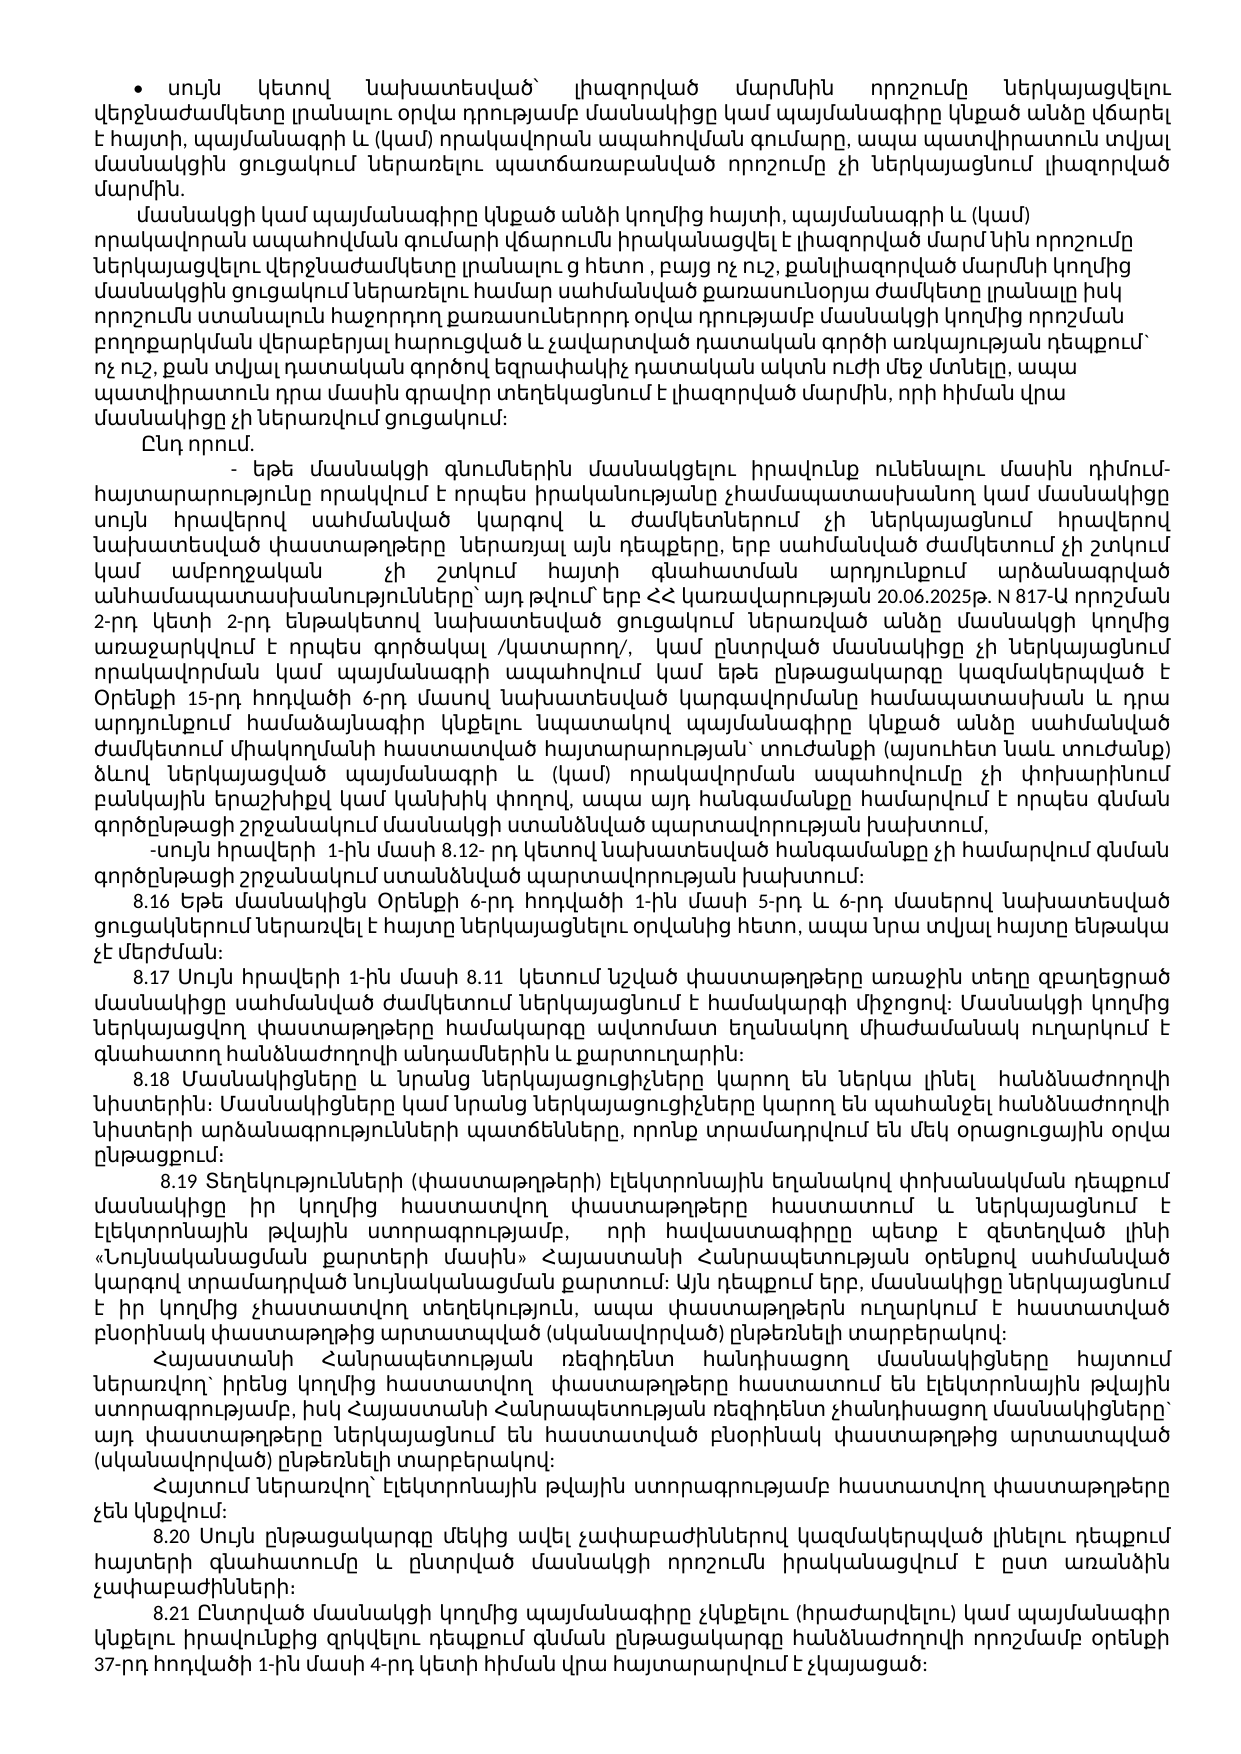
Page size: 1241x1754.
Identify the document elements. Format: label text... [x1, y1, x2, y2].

text 8.17 Սույն հրավերի 1-ին մասի 8.11 կետում նշված փաստաթղթերը առաջին տեղը զբաղեցրած մասնակիցը սահմանված ժամկետում ներկայացնում է համակարգի միջոցով: Մասնակցի կողմից ներկայացվող փաստաթղթերը համակարգը ավտոմատ եղանակող միաժամանակ ուղարկում է գնահատող հանձնաժողովի անդամներին և քարտուղարին: [94, 964, 1171, 1066]
text մասնակցի կամ պայմանագիրը կնքած անձի կողմից հայտի, պայմանագրի և (կամ) որակավորան ապահովման գումարի վճարումն իրականացվել է լիազորված մարմ նին որոշումը ներկայացվելու վերջնաժամկետը լրանալու ց հետո , բայց ոչ ուշ, քանլիազորված մարմնի կողմից մասնակցին ցուցակում ներառելու համար սահմանված քառասունօրյա ժամկետը լրանալը իսկ որոշումն ստանալուն հաջորդող քառասուներորդ օրվա դրությամբ մասնակցի կողմից որոշման բողոքարկման վերաբերյալ հարուցված և չավարտված դատական գործի առկայության դեպքում` ոչ ուշ, քան տվյալ դատական գործով եզրափակիչ դատական ակտն ուժի մեջ մտնելը, ապա պատվիրատուն դրա մասին գրավոր տեղեկացնում է լիազորված մարմին, որի հիման վրա մասնակիցը չի ներառվում ցուցակում: [94, 202, 1171, 431]
text -սույն հրավերի 1-ին մասի 8.12- րդ կետով նախատեսված հանգամանքը չի համարվում գնման գործընթացի շրջանակում ստանձնված պարտավորության խախտում: [94, 837, 1171, 888]
text 8.20 Սույն ընթացակարգը մեկից ավել չափաբաժիններով կազմակերպված լինելու դեպքում հայտերի գնահատումը և ընտրված մասնակցի որոշումն իրականացվում է ըստ առանձին չափաբաժինների։ [94, 1524, 1171, 1600]
text 8.21 Ընտրված մասնակցի կողմից պայմանագիրը չկնքելու (հրաժարվելու) կամ պայմանագիր կնքելու իրավունքից զրկվելու դեպքում գնման ընթացակարգը հանձնաժողովի որոշմամբ օրենքի 37-րդ հոդվածի 1-ին մասի 4-րդ կետի հիման վրա հայտարարվում է չկայացած: [94, 1600, 1171, 1676]
text Հայաստանի Հանրապետության ռեզիդենտ հանդիսացող մասնակիցները հայտում ներառվող` իրենց կողմից հաստատվող փաստաթղթերը հաստատում են էլեկտրոնային թվային ստորագրությամբ, իսկ Հայաստանի Հանրապետության ռեզիդենտ չհանդիսացող մասնակիցները` այդ փաստաթղթերը ներկայացնում են հաստատված բնօրինակ փաստաթղթից արտատպված (սկանավորված) ընթեռնելի տարբերակով: [94, 1346, 1171, 1473]
text 8.19 Տեղեկությունների (փաստաթղթերի) էլեկտրոնային եղանակով փոխանակման դեպքում մասնակիցը իր կողմից հաստատվող փաստաթղթերը հաստատում և ներկայացնում է էլեկտրոնային թվային ստորագրությամբ, որի հավաստագիրըը պետք է զետեղված լինի «Նույնականացման քարտերի մասին» Հայաստանի Հանրապետության օրենքով սահմանված կարգով տրամադրված նույնականացման քարտում: Այն դեպքում երբ, մասնակիցը ներկայացնում է իր կողմից չհաստատվող տեղեկություն, ապա փաստաթղթերն ուղարկում է հաստատված բնօրինակ փաստաթղթից արտատպված (սկանավորված) ընթեռնելի տարբերակով: [94, 1168, 1171, 1346]
text Հայտում ներառվող՝ էլեկտրոնային թվային ստորագրությամբ հաստատվող փաստաթղթերը չեն կնքվում: [94, 1473, 1171, 1524]
text - եթե մասնակցի գնումներին մասնակցելու իրավունք ունենալու մասին դիմում-հայտարարությունը որակվում է որպես իրականությանը չհամապատասխանող կամ մասնակիցը սույն հրավերով սահմանված կարգով և ժամկետներում չի ներկայացնում հրավերով նախատեսված փաստաթղթերը ներառյալ այն դեպքերը, երբ սահմանված ժամկետում չի շտկում կամ ամբողջական չի շտկում հայտի գնահատման արդյունքում արձանագրված անհամապատասխանությունները՝ այդ թվում՝ երբ ՀՀ կառավարության 20.06.2025թ. N 817-Ա որոշման 2-րդ կետի 2-րդ ենթակետով նախատեսված ցուցակում ներառված անձը մասնակցի կողմից առաջարկվում է որպես գործակալ /կատարող/, կամ ընտրված մասնակիցը չի ներկայացնում որակավորման կամ պայմանագրի ապահովում կամ եթե ընթացակարգը կազմակերպված է Օրենքի 15-րդ հոդվածի 6-րդ մասով նախատեսված կարգավորմանը համապատասխան և դրա արդյունքում համաձայնագիր կնքելու նպատակով պայմանագիրը կնքած անձը սահմանված ժամկետում միակողմանի հաստատված հայտարարության` տուժանքի (այսուհետ նաև տուժանք) ձևով ներկայացված պայմանագրի և (կամ) որակավորման ապահովումը չի փոխարինում բանկային երաշխիքվ կամ կանխիկ փողով, ապա այդ հանգամանքը համարվում է որպես գնման գործընթացի շրջանակում մասնակցի ստանձնված պարտավորության խախտում, [94, 456, 1171, 837]
text 8.16 Եթե մասնակիցն Օրենքի 6-րդ հոդվածի 1-ին մասի 5-րդ և 6-րդ մասերով նախատեսված ցուցակներում ներառվել է հայտը ներկայացնելու օրվանից հետո, ապա նրա տվյալ հայտը ենթակա չէ մերժման: [94, 888, 1171, 964]
text 8.18 Մասնակիցները և նրանց ներկայացուցիչները կարող են ներկա լինել հանձնաժողովի նիստերին։ Մասնակիցները կամ նրանց ներկայացուցիչները կարող են պահանջել հանձնաժողովի նիստերի արձանագրությունների պատճենները, որոնք տրամադրվում են մեկ օրացուցային օրվա ընթացքում։ [94, 1066, 1171, 1168]
text • սույն կետով նախատեսված՝ լիազորված մարմնին որոշումը ներկայացվելու վերջնաժամկետը լրանալու օրվա դրությամբ մասնակիցը կամ պայմանագիրը կնքած անձը վճարել է հայտի, պայմանագրի և (կամ) որակավորան ապահովման գումարը, ապա պատվիրատուն տվյալ մասնակցին ցուցակում ներառելու պատճառաբանված որոշումը չի ներկայացնում լիազորված մարմին. [94, 75, 1171, 202]
text Ընդ որում. [94, 431, 1171, 456]
